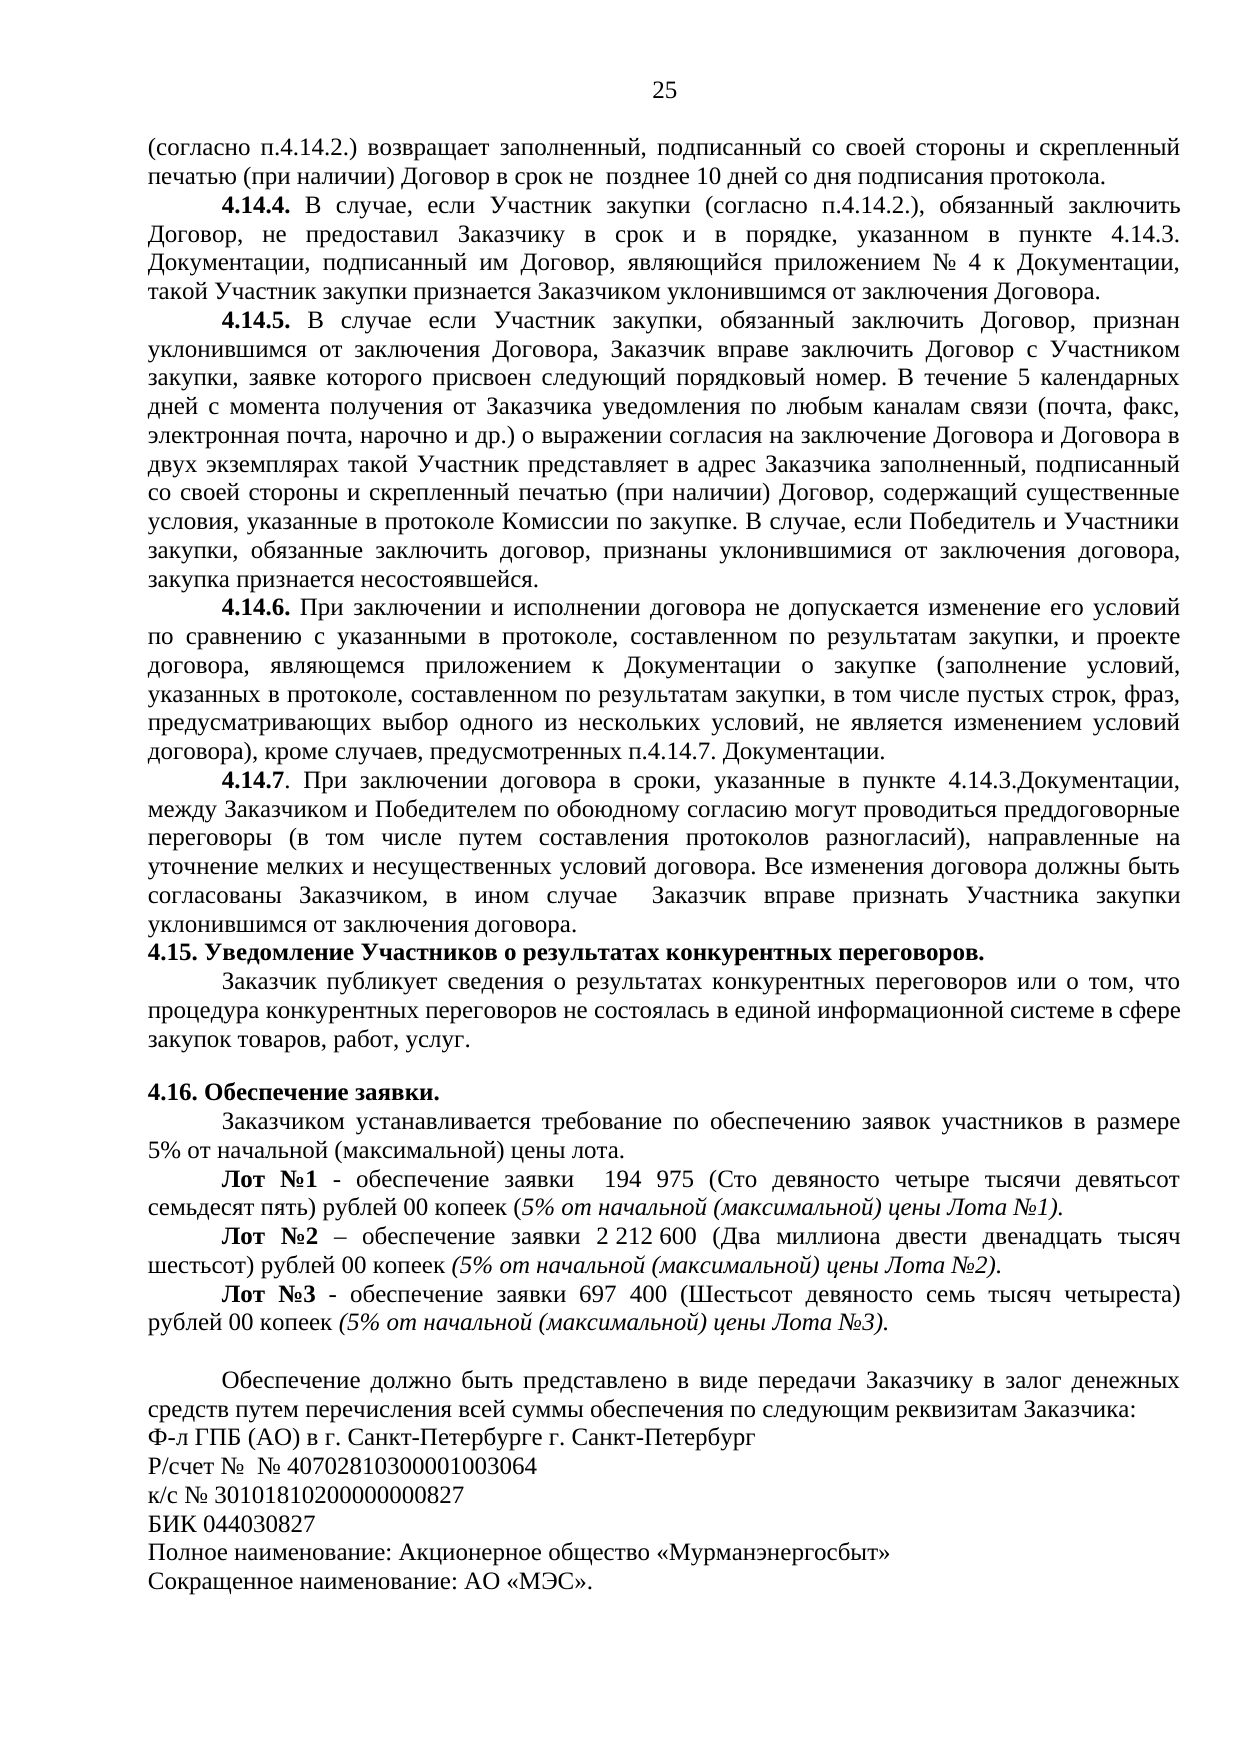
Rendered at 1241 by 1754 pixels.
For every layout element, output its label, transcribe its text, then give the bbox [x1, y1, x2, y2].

text Лот №3 - обеспечение заявки 697 400 (Шестьсот девяносто семь тысяч четыреста) рублей 00 копеек (5% от начальной (максимальной) цены Лота №3). [148, 1279, 1181, 1336]
text к/с № 30101810200000000827 [148, 1480, 1181, 1509]
text Лот №2 – обеспечение заявки 2 212 600 (Два миллиона двести двенадцать тысяч шестьсот) рублей 00 копеек (5% от начальной (максимальной) цены Лота №2). [148, 1221, 1181, 1279]
text Заказчиком устанавливается требование по обеспечению заявок участников в размере 5% от начальной (максимальной) цены лота. [148, 1106, 1181, 1164]
text Лот №1 - обеспечение заявки 194 975 (Сто девяносто четыре тысячи девятьсот семьдесят пять) рублей 00 копеек (5% от начальной (максимальной) цены Лота №1). [148, 1164, 1181, 1221]
text Заказчик публикует сведения о результатах конкурентных переговоров или о том, что процедура конкурентных переговоров не состоялась в единой информационной системе в сфере закупок товаров, работ, услуг. [148, 966, 1181, 1052]
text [148, 132, 1181, 190]
text БИК 044030827 [148, 1509, 1181, 1537]
text 4.14.5. В случае если Участник закупки, обязанный заключить Договор, признан уклонившимся от заключения Договора, Заказчик вправе заключить Договор с Участником закупки, заявке которого присвоен следующий порядковый номер. В течение 5 календарных дней с момента получения от Заказчика уведомления по любым каналам связи (почта, факс, электронная почта, нарочно и др.) о выражении согласия на заключение Договора и Договора в двух экземплярах такой Участник представляет в адрес Заказчика заполненный, подписанный со своей стороны и скрепленный печатью (при наличии) Договор, содержащий существенные условия, указанные в протоколе Комиссии по закупке. В случае, если Победитель и Участники закупки, обязанные заключить договор, признаны уклонившимися от заключения договора, закупка признается несостоявшейся. [148, 305, 1181, 592]
text Ф-л ГПБ (АО) в г. Санкт-Петербурге г. Санкт-Петербург [148, 1422, 1181, 1451]
text 4.15. Уведомление Участников о результатах конкурентных переговоров. [148, 937, 1181, 966]
text 4.14.4. В случае, если Участник закупки (согласно п.4.14.2.), обязанный заключить Договор, не предоставил Заказчику в срок и в порядке, указанном в пункте 4.14.3. Документации, подписанный им Договор, являющийся приложением № 4 к Документации, такой Участник закупки признается Заказчиком уклонившимся от заключения Договора. [148, 190, 1181, 305]
text Сокращенное наименование: АО «МЭС». [148, 1566, 1181, 1595]
text Р/счет № № 40702810300001003064 [148, 1451, 1181, 1480]
text Обеспечение должно быть представлено в виде передачи Заказчику в залог денежных средств путем перечисления всей суммы обеспечения по следующим реквизитам Заказчика: [148, 1365, 1181, 1422]
text 4.16. Обеспечение заявки. [148, 1077, 1181, 1106]
text 4.14.6. При заключении и исполнении договора не допускается изменение его условий по сравнению с указанными в протоколе, составленном по результатам закупки, и проекте договора, являющемся приложением к Документации о закупке (заполнение условий, указанных в протоколе, составленном по результатам закупки, в том числе пустых строк, фраз, предусматривающих выбор одного из нескольких условий, не является изменением условий договора), кроме случаев, предусмотренных п.4.14.7. Документации. [148, 592, 1181, 765]
text Полное наименование: Акционерное общество «Мурманэнергосбыт» [148, 1537, 1181, 1566]
text 4.14.7. При заключении договора в сроки, указанные в пункте 4.14.3.Документации, между Заказчиком и Победителем по обоюдному согласию могут проводиться преддоговорные переговоры (в том числе путем составления протоколов разногласий), направленные на уточнение мелких и несущественных условий договора. Все изменения договора должны быть согласованы Заказчиком, в ином случае Заказчик вправе признать Участника закупки уклонившимся от заключения договора. [148, 765, 1181, 937]
